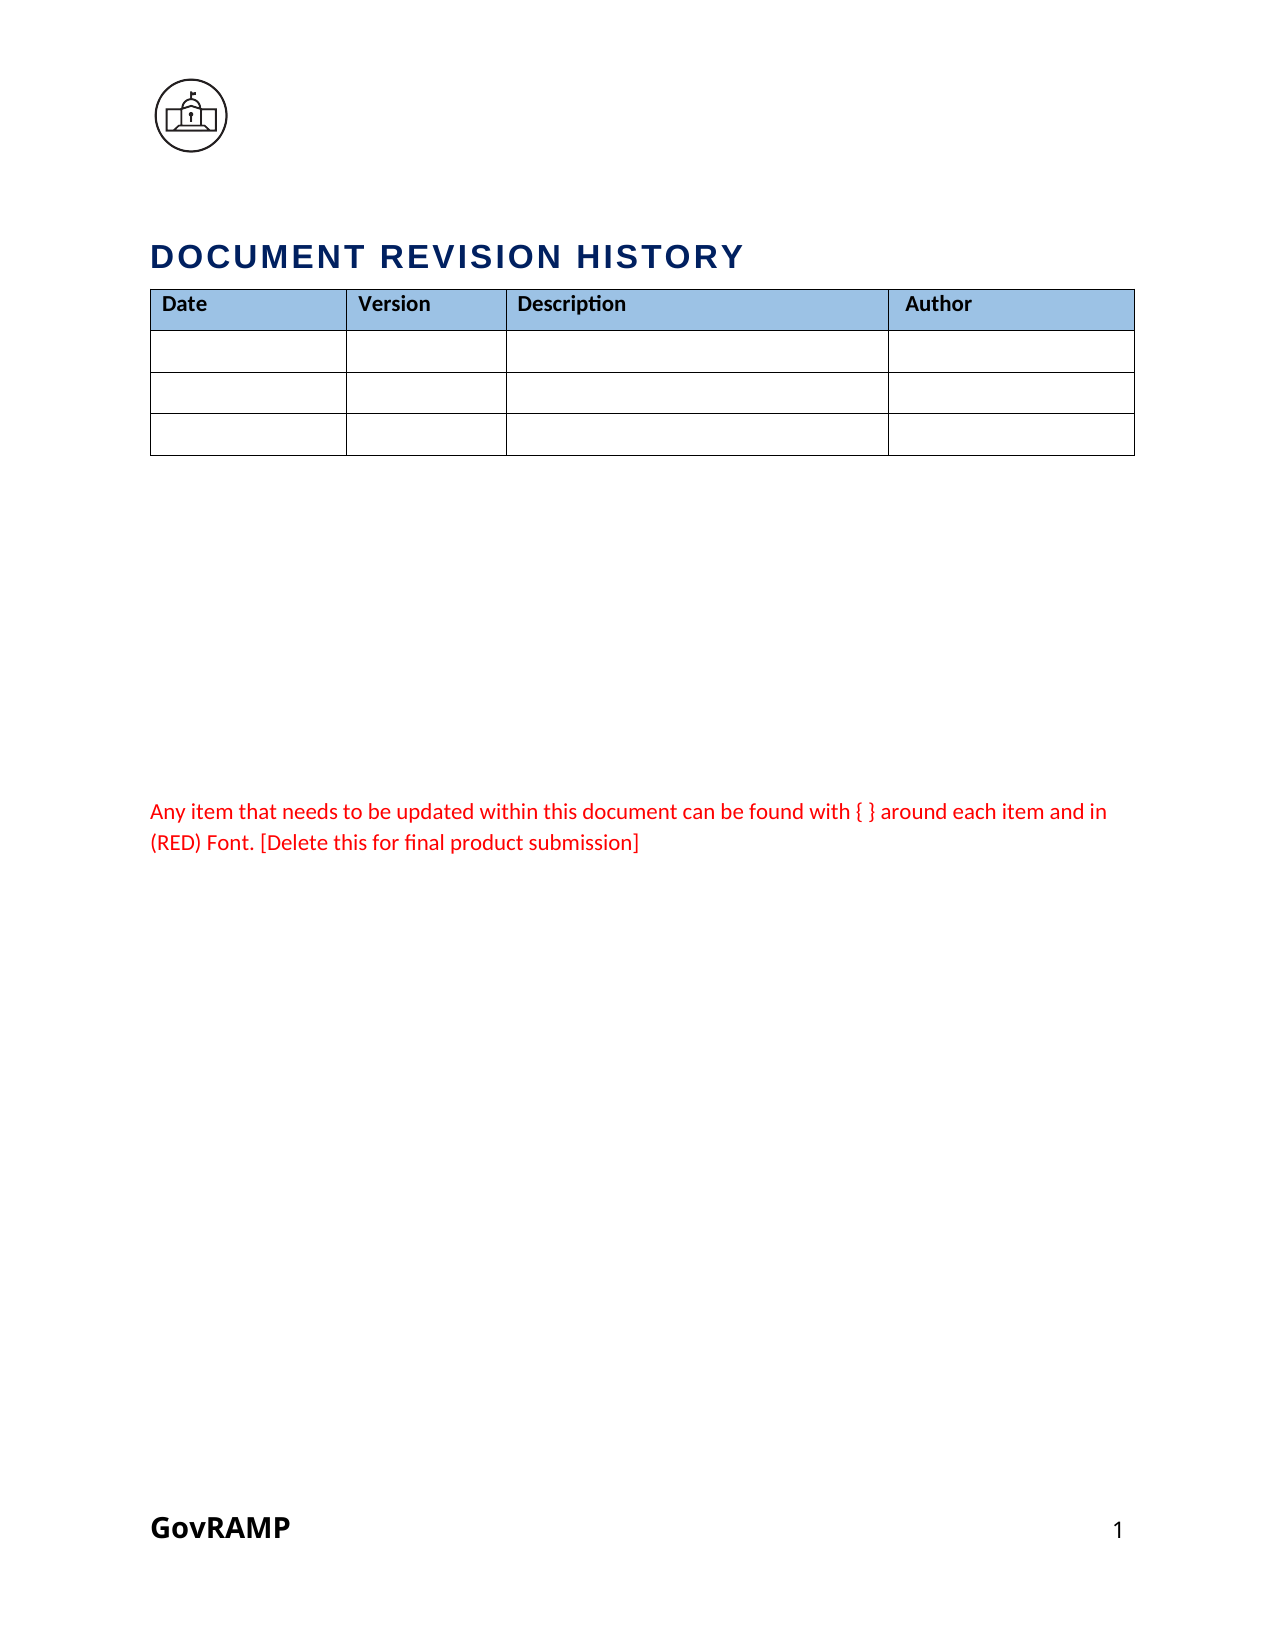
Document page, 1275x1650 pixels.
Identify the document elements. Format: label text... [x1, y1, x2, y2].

table_header Author [889, 290, 1134, 330]
subtitle Document Revision History [150, 237, 1125, 276]
text Any item that needs to be updated within this document can be found with { } around each item and in (RED) Font. [Delete this for final product submission] [150, 797, 1125, 856]
table_cell [347, 414, 506, 455]
table_cell [507, 414, 888, 455]
table_cell [151, 373, 346, 413]
table_cell [507, 331, 888, 372]
table_header Version [347, 290, 506, 330]
table_cell [507, 373, 888, 413]
table_cell [151, 331, 346, 372]
table_cell [889, 373, 1134, 413]
table_cell [151, 414, 346, 455]
picture [150, 75, 232, 157]
table_header Description [507, 290, 888, 330]
table_header Date [151, 290, 346, 330]
table_cell [347, 331, 506, 372]
table_cell [347, 373, 506, 413]
table_cell [889, 331, 1134, 372]
table_cell [889, 414, 1134, 455]
